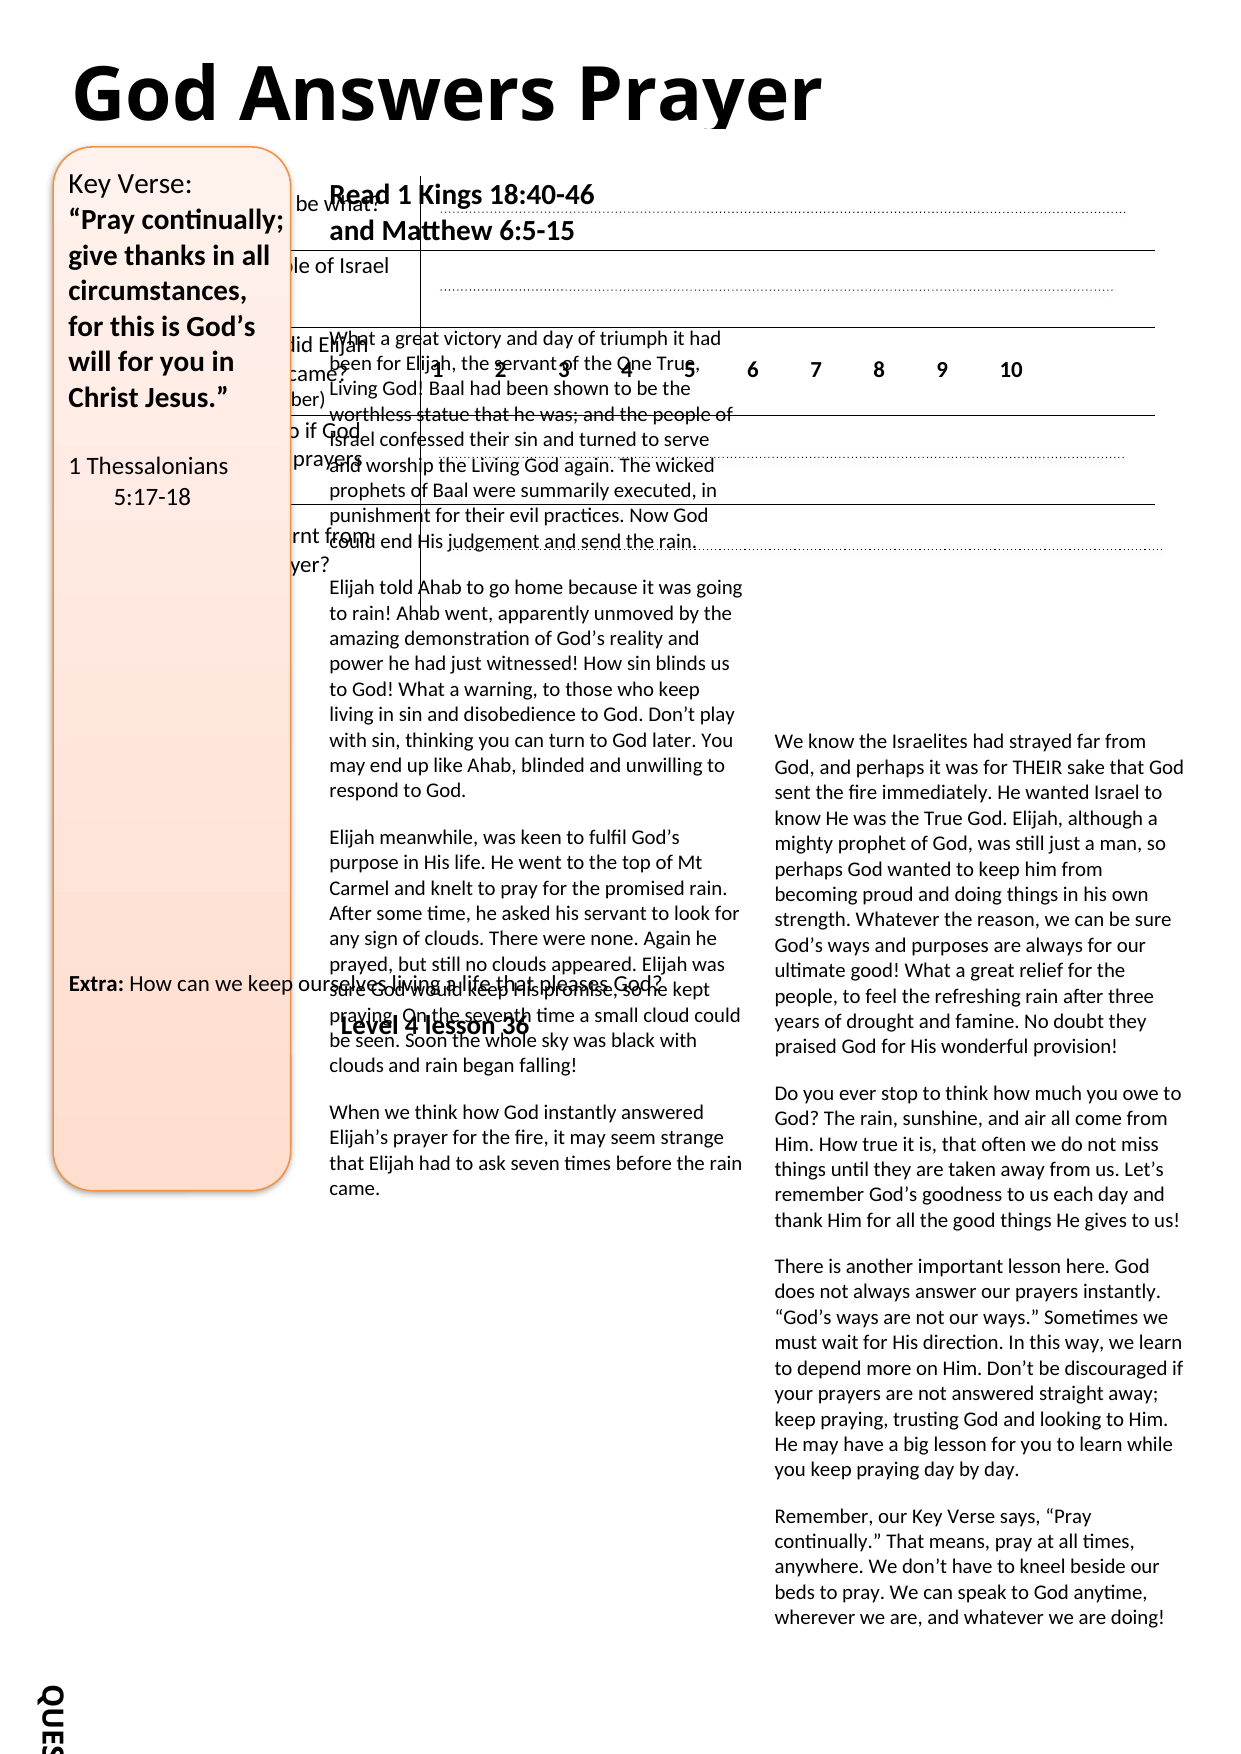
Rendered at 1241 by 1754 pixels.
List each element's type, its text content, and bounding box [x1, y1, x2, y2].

table_cell 2. What did the people of Israel do? [296, 251, 420, 327]
table_cell 5. What have you learnt from this lesson about prayer? [296, 505, 420, 615]
table_cell [421, 251, 1155, 327]
table_cell 3. How many times did Elijah pray before the rain came? (Circle the correct number) [296, 328, 420, 415]
table_cell 4. What should we do if God does not answer our prayers straight away? [296, 416, 420, 504]
table_cell [421, 505, 1155, 615]
table_cell 1 2 3 4 5 6 7 8 9 10 [421, 328, 1155, 415]
table_header 1. Baal was shown to be what? [293, 176, 420, 250]
table_cell [421, 416, 1155, 504]
table_header [421, 176, 1155, 250]
